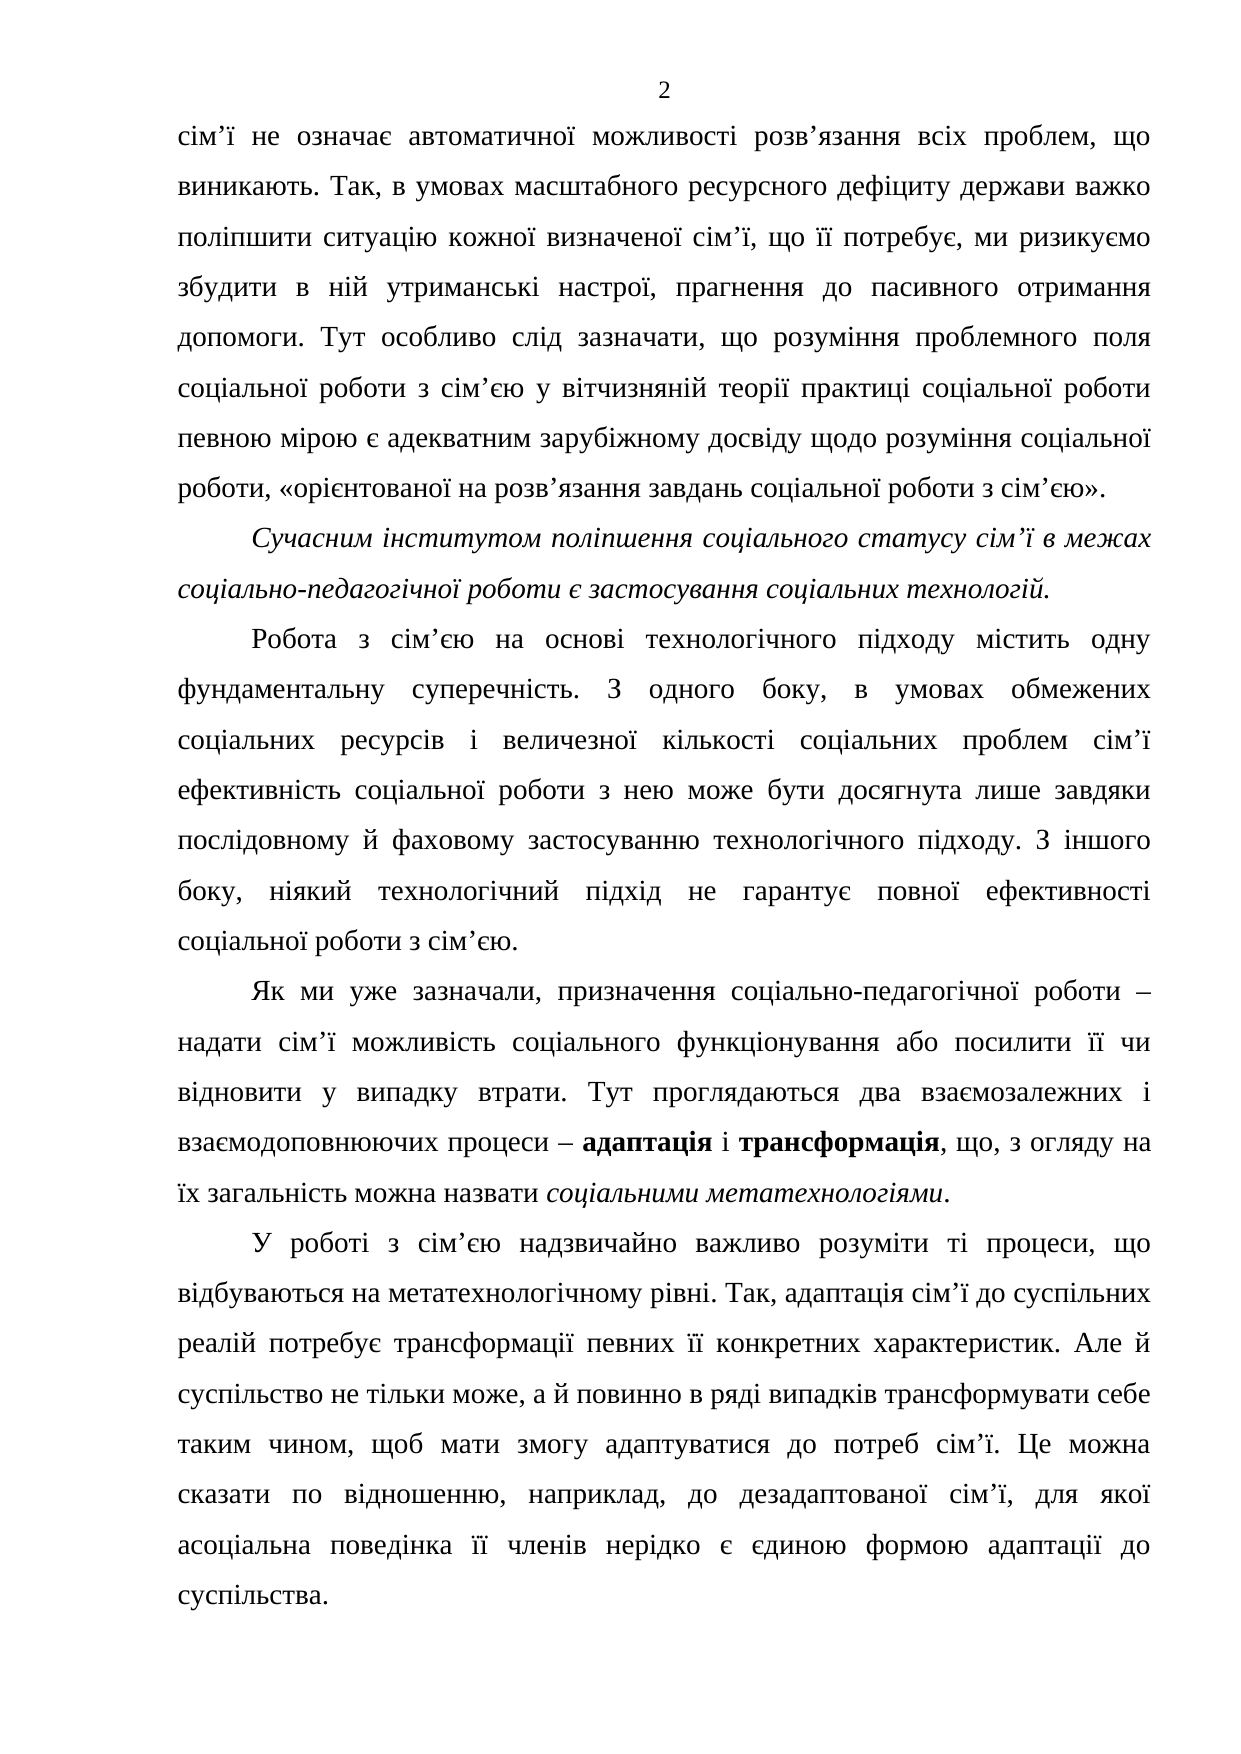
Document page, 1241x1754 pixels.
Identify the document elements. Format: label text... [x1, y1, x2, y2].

text Робота з сім’єю на основі технологічного підходу містить одну фундаментальну суперечність. З одного боку, в умовах обмежених соціальних ресурсів і величезної кількості соціальних проблем сім’ї ефективність соціальної роботи з нею може бути досягнута лише завдяки послідовному й фаховому застосуванню технологічного підходу. З іншого боку, ніякий технологічний підхід не гарантує повної ефективності соціальної роботи з сім’єю. [177, 621, 1152, 957]
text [177, 118, 1152, 504]
text Сучасним інститутом поліпшення соціального статусу сім’ї в межах соціально-педагогічної роботи є застосування соціальних технологій. [177, 521, 1152, 604]
text Як ми уже зазначали, призначення соціально-педагогічної роботи – надати сім’ї можливість соціального функціонування або посилити її чи відновити у випадку втрати. Тут проглядаються два взаємозалежних і взаємодоповнюючих процеси – адаптація і трансформація, що, з огляду на їх загальність можна назвати соціальними метатехнологіями. [177, 973, 1152, 1208]
text У роботі з сім’єю надзвичайно важливо розуміти ті процеси, що відбуваються на метатехнологічному рівні. Так, адаптація сім’ї до суспільних реалій потребує трансформації певних її конкретних характеристик. Але й суспільство не тільки може, а й повинно в ряді випадків трансформувати себе таким чином, щоб мати змогу адаптуватися до потреб сім’ї. Це можна сказати по відношенню, наприклад, до дезадаптованої сім’ї, для якої асоціальна поведінка її членів нерідко є єдиною формою адаптації до суспільства. [177, 1225, 1152, 1611]
